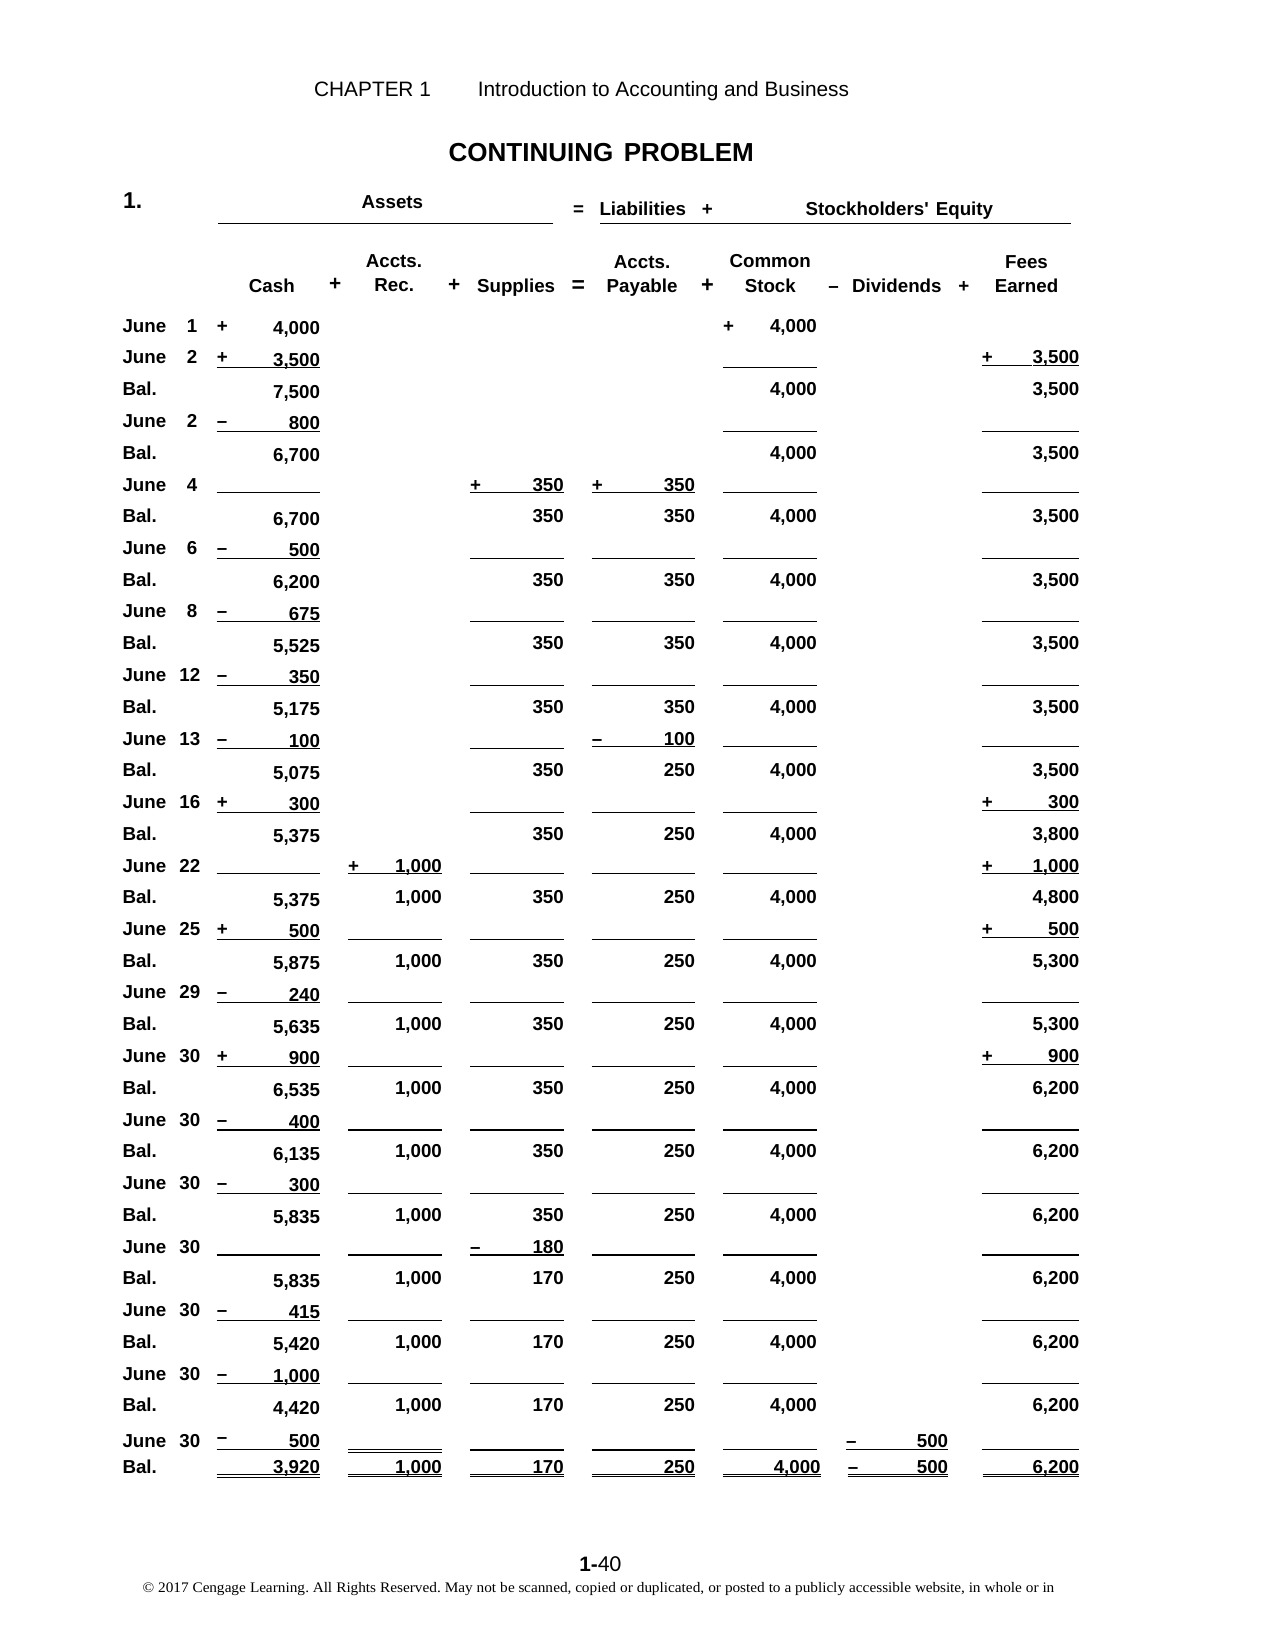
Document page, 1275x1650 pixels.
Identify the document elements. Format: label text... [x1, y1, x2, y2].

text June 8 – 675 [122, 600, 1098, 624]
text Bal. 5,175 350 350 4,000 3,500 [122, 696, 1098, 719]
text June 2 – 800 [122, 410, 1098, 434]
text June 30 – 500 – 500 [122, 1426, 1098, 1451]
text June 16 + 300 + 300 [122, 791, 1098, 815]
text June 30 – 1,000 [122, 1362, 1098, 1386]
text Bal. 5,875 1,000 350 250 4,000 5,300 [122, 949, 1098, 973]
text June 13 – 100 – 100 [122, 727, 1098, 751]
text June 30 – 415 [122, 1299, 1098, 1323]
text June 12 – 350 [122, 664, 1098, 688]
text Bal. 5,835 1,000 350 250 4,000 6,200 [122, 1204, 1098, 1228]
text Fees Earned [994, 251, 1098, 296]
text June 29 – 240 [122, 981, 1098, 1005]
text Bal. 6,700 350 350 4,000 3,500 [122, 505, 1098, 529]
text June 30 – 400 [122, 1108, 1098, 1132]
text Cash [104, 275, 294, 296]
text Bal. 4,420 1,000 170 250 4,000 6,200 [122, 1394, 1098, 1418]
text Bal. 5,635 1,000 350 250 4,000 5,300 [122, 1013, 1098, 1037]
text Bal. 5,525 350 350 4,000 3,500 [122, 632, 1098, 656]
text Bal. 5,375 1,000 350 250 4,000 4,800 [122, 886, 1098, 910]
list Assets [123, 187, 424, 213]
text Common [729, 251, 812, 272]
text Bal. 5,075 350 250 4,000 3,500 [122, 759, 1098, 783]
text June 25 + 500 + 500 [122, 918, 1098, 942]
text June 30 + 900 + 900 [122, 1045, 1098, 1069]
text Bal. 5,420 1,000 170 250 4,000 6,200 [122, 1331, 1098, 1354]
text Bal. 5,375 350 250 4,000 3,800 [122, 823, 1098, 847]
list Dividends + [828, 275, 969, 296]
text June 1 + 4,000 + 4,000 [122, 314, 1098, 338]
text June 2 + 3,500 + 3,500 [122, 346, 1098, 370]
text = Liabilities + [573, 198, 713, 219]
text June 6 – 500 [122, 537, 1098, 561]
text June 4 + 350 + 350 [122, 474, 1098, 495]
text + Supplies = [448, 271, 585, 297]
text Bal. 3,920 1,000 170 250 4,000 – 500 6,200 [122, 1456, 1098, 1477]
text Bal. 6,200 350 350 4,000 3,500 [122, 568, 1098, 592]
text Bal. 7,500 4,000 3,500 [122, 378, 1098, 402]
text June 30 – 180 [122, 1236, 1098, 1257]
text + Rec. [329, 272, 423, 296]
text Accts. [366, 251, 423, 272]
text Accts. Payable [606, 251, 678, 296]
text Bal. 5,835 1,000 170 250 4,000 6,200 [122, 1267, 1098, 1291]
text June 30 – 300 [122, 1172, 1098, 1196]
text Stockholders' Equity [805, 198, 1098, 219]
text + Stock [701, 272, 812, 297]
text Bal. 6,700 4,000 3,500 [122, 442, 1098, 466]
text Bal. 6,535 1,000 350 250 4,000 6,200 [122, 1077, 1098, 1101]
text June 22 + 1,000 + 1,000 [122, 855, 1098, 876]
subtitle CONTINUING PROBLEM [104, 137, 1098, 167]
text Bal. 6,135 1,000 350 250 4,000 6,200 [122, 1140, 1098, 1164]
